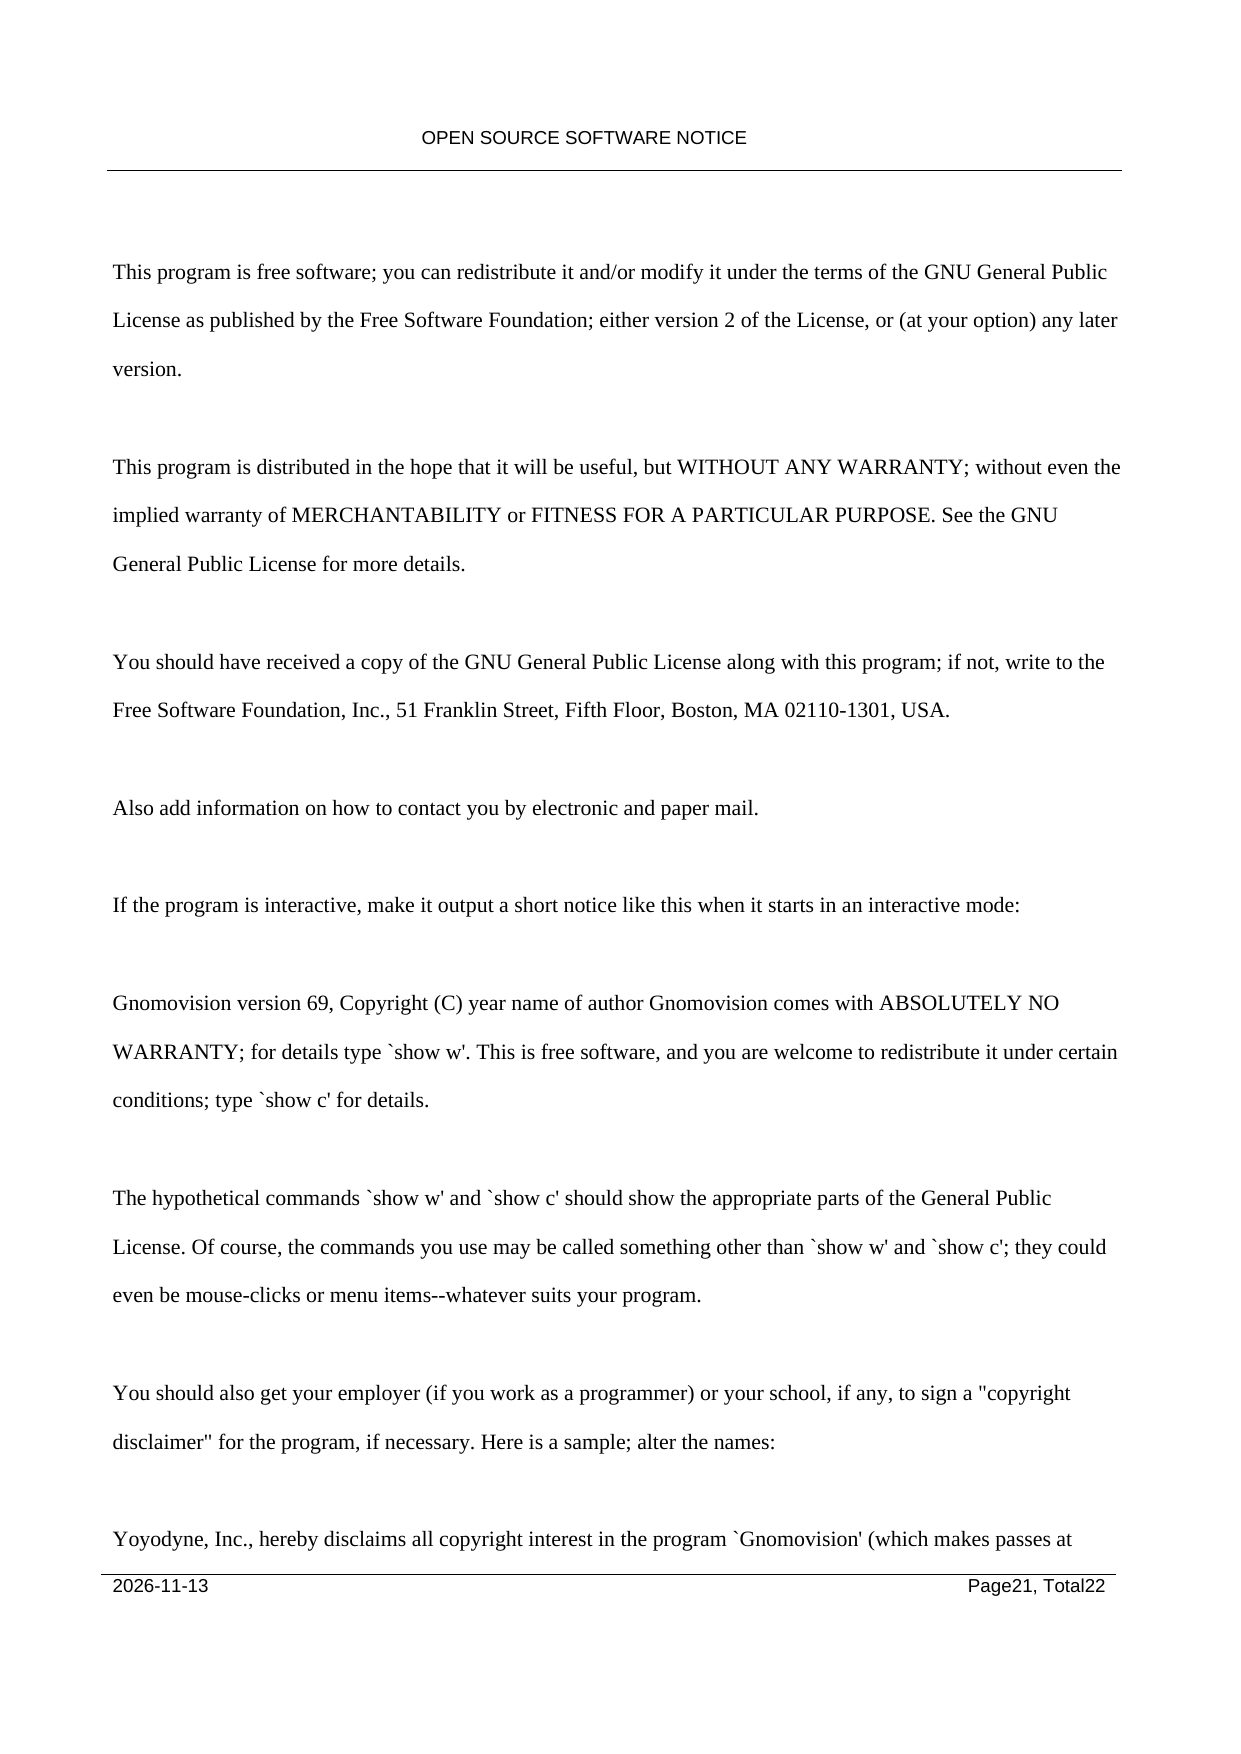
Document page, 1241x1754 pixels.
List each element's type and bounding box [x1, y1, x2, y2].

text [112, 206, 1128, 1555]
